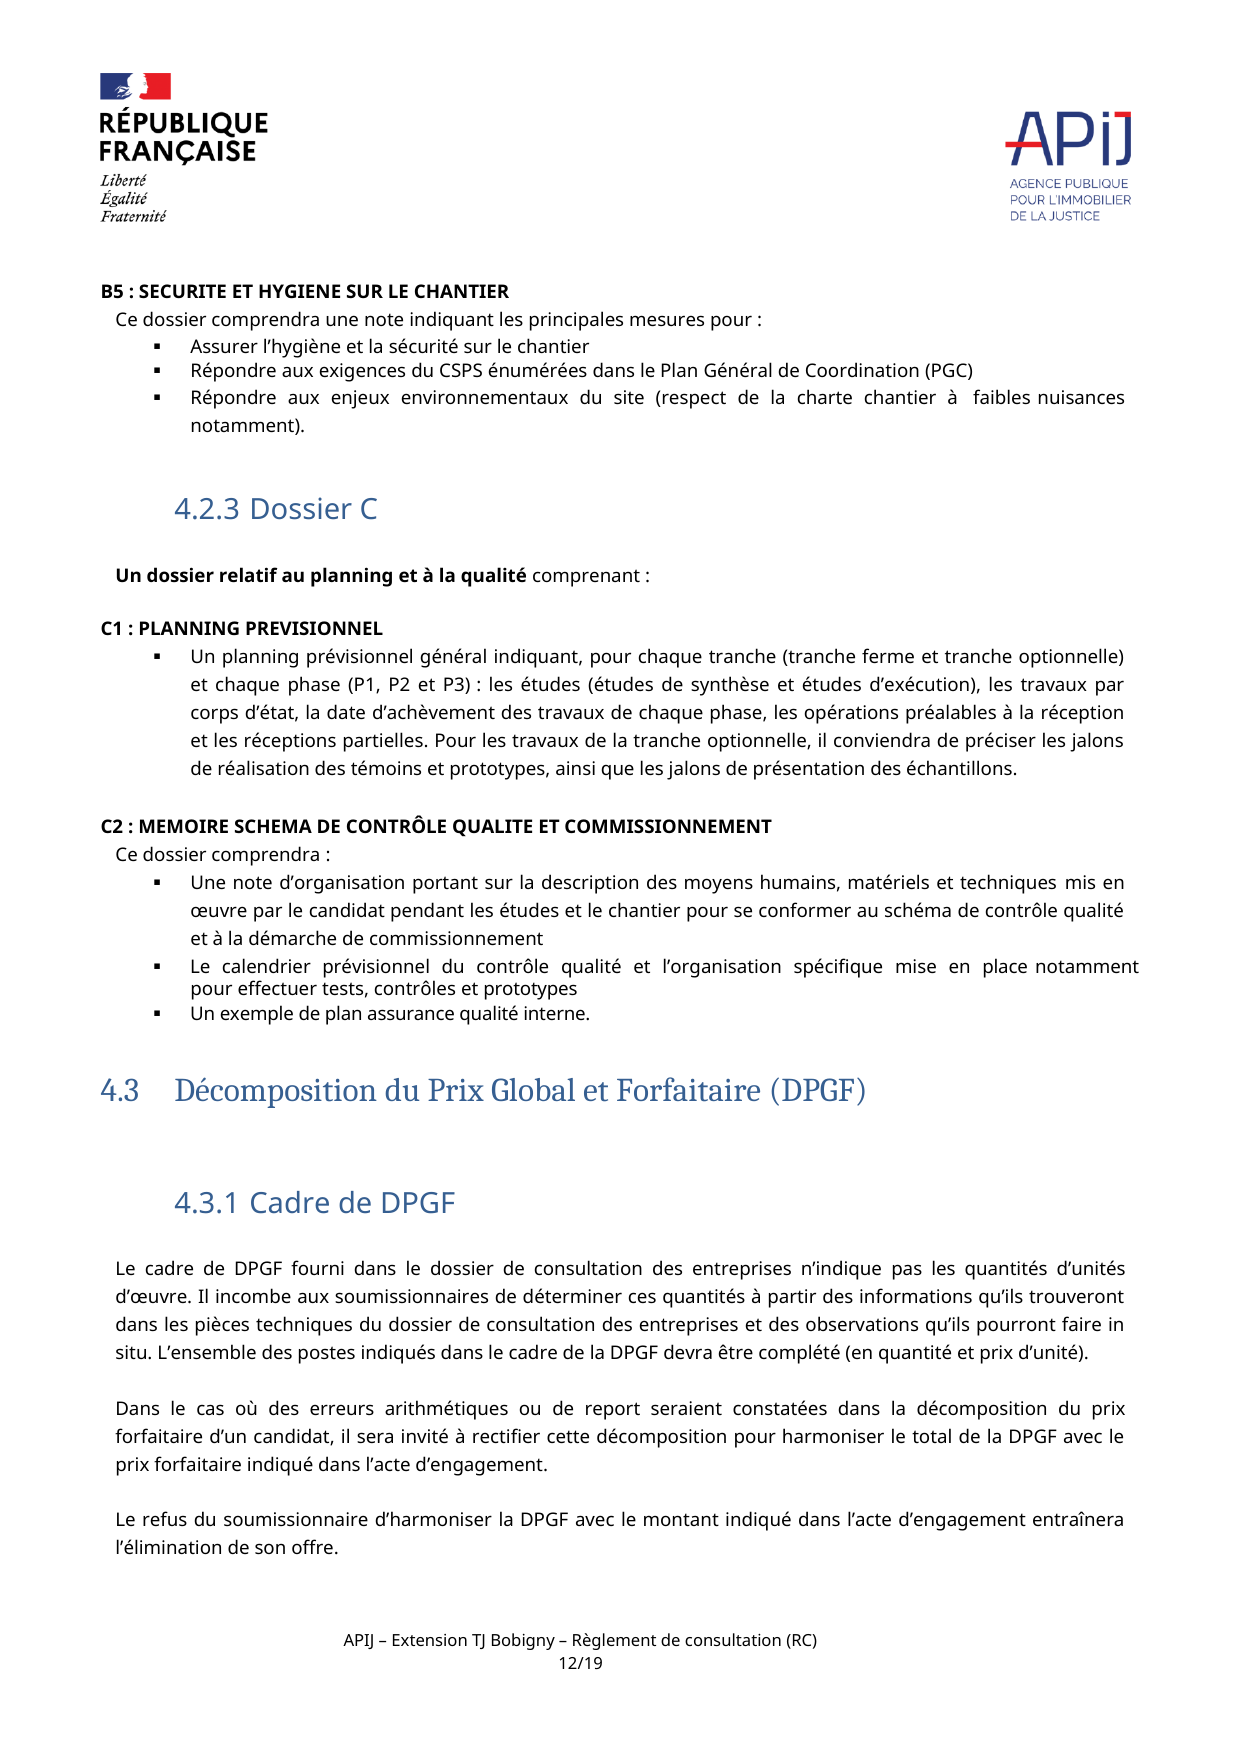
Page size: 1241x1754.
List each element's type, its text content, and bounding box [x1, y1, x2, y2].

text Ce dossier comprendra une note indiquant les principales mesures pour : [115, 306, 1140, 331]
list Un exemple de plan assurance qualité interne. [153, 1003, 1140, 1025]
text Un dossier relatif au planning et à la qualité comprenant : [115, 562, 1140, 588]
text B5 : SECURITE ET HYGIENE SUR LE CHANTIER [100, 278, 1140, 304]
text C1 : PLANNING PREVISIONNEL [100, 615, 1140, 641]
list Le calendrier prévisionnel du contrôle qualité et l’organisation spécifique mise en place notamment pour effectuer tests, contrôles et prototypes [153, 955, 1140, 1000]
text Le refus du soumissionnaire d’harmoniser la DPGF avec le montant indiqué dans l’acte d’engagement entraînera l’élimination de son offre. [115, 1506, 1125, 1560]
subtitle 4.2.3 Dossier C [174, 489, 1140, 528]
text C2 : MEMOIRE SCHEMA DE CONTRÔLE QUALITE ET COMMISSIONNEMENT [100, 813, 1140, 839]
subtitle 4.3 Décomposition du Prix Global et Forfaitaire (DPGF) [100, 1072, 1140, 1110]
text Dans le cas où des erreurs arithmétiques ou de report seraient constatées dans la décomposition du prix forfaitaire d’un candidat, il sera invité à rectifier cette décomposition pour harmoniser le total de la DPGF avec le prix forfaitaire indiqué dans l’acte d’engagement. [115, 1395, 1126, 1476]
list Assurer l’hygiène et la sécurité sur le chantier [153, 334, 1140, 359]
text Le cadre de DPGF fourni dans le dossier de consultation des entreprises n’indique pas les quantités d’unités d’œuvre. Il incombe aux soumissionnaires de déterminer ces quantités à partir des informations qu’ils trouveront dans les pièces techniques du dossier de consultation des entreprises et des observations qu’ils pourront faire in situ. L’ensemble des postes indiqués dans le cadre de la DPGF devra être complété (en quantité et prix d’unité). [115, 1255, 1125, 1365]
list Une note d’organisation portant sur la description des moyens humains, matériels et techniques mis en œuvre par le candidat pendant les études et le chantier pour se conformer au schéma de contrôle qualité et à la démarche de commissionnement [153, 869, 1125, 951]
list Répondre aux enjeux environnementaux du site (respect de la charte chantier à faibles nuisances notamment). [153, 384, 1125, 437]
list Répondre aux exigences du CSPS énumérées dans le Plan Général de Coordination (PGC) [153, 359, 1140, 382]
picture [100, 73, 1134, 222]
text Ce dossier comprendra : [115, 841, 1140, 867]
subtitle 4.3.1 Cadre de DPGF [174, 1182, 1140, 1222]
list Un planning prévisionnel général indiquant, pour chaque tranche (tranche ferme et tranche optionnelle) et chaque phase (P1, P2 et P3) : les études (études de synthèse et études d’exécution), les travaux par corps d’état, la date d’achèvement des travaux de chaque phase, les opérations préalables à la réception et les réceptions partielles. Pour les travaux de la tranche optionnelle, il conviendra de préciser les jalons de réalisation des témoins et prototypes, ainsi que les jalons de présentation des échantillons. [153, 643, 1126, 781]
